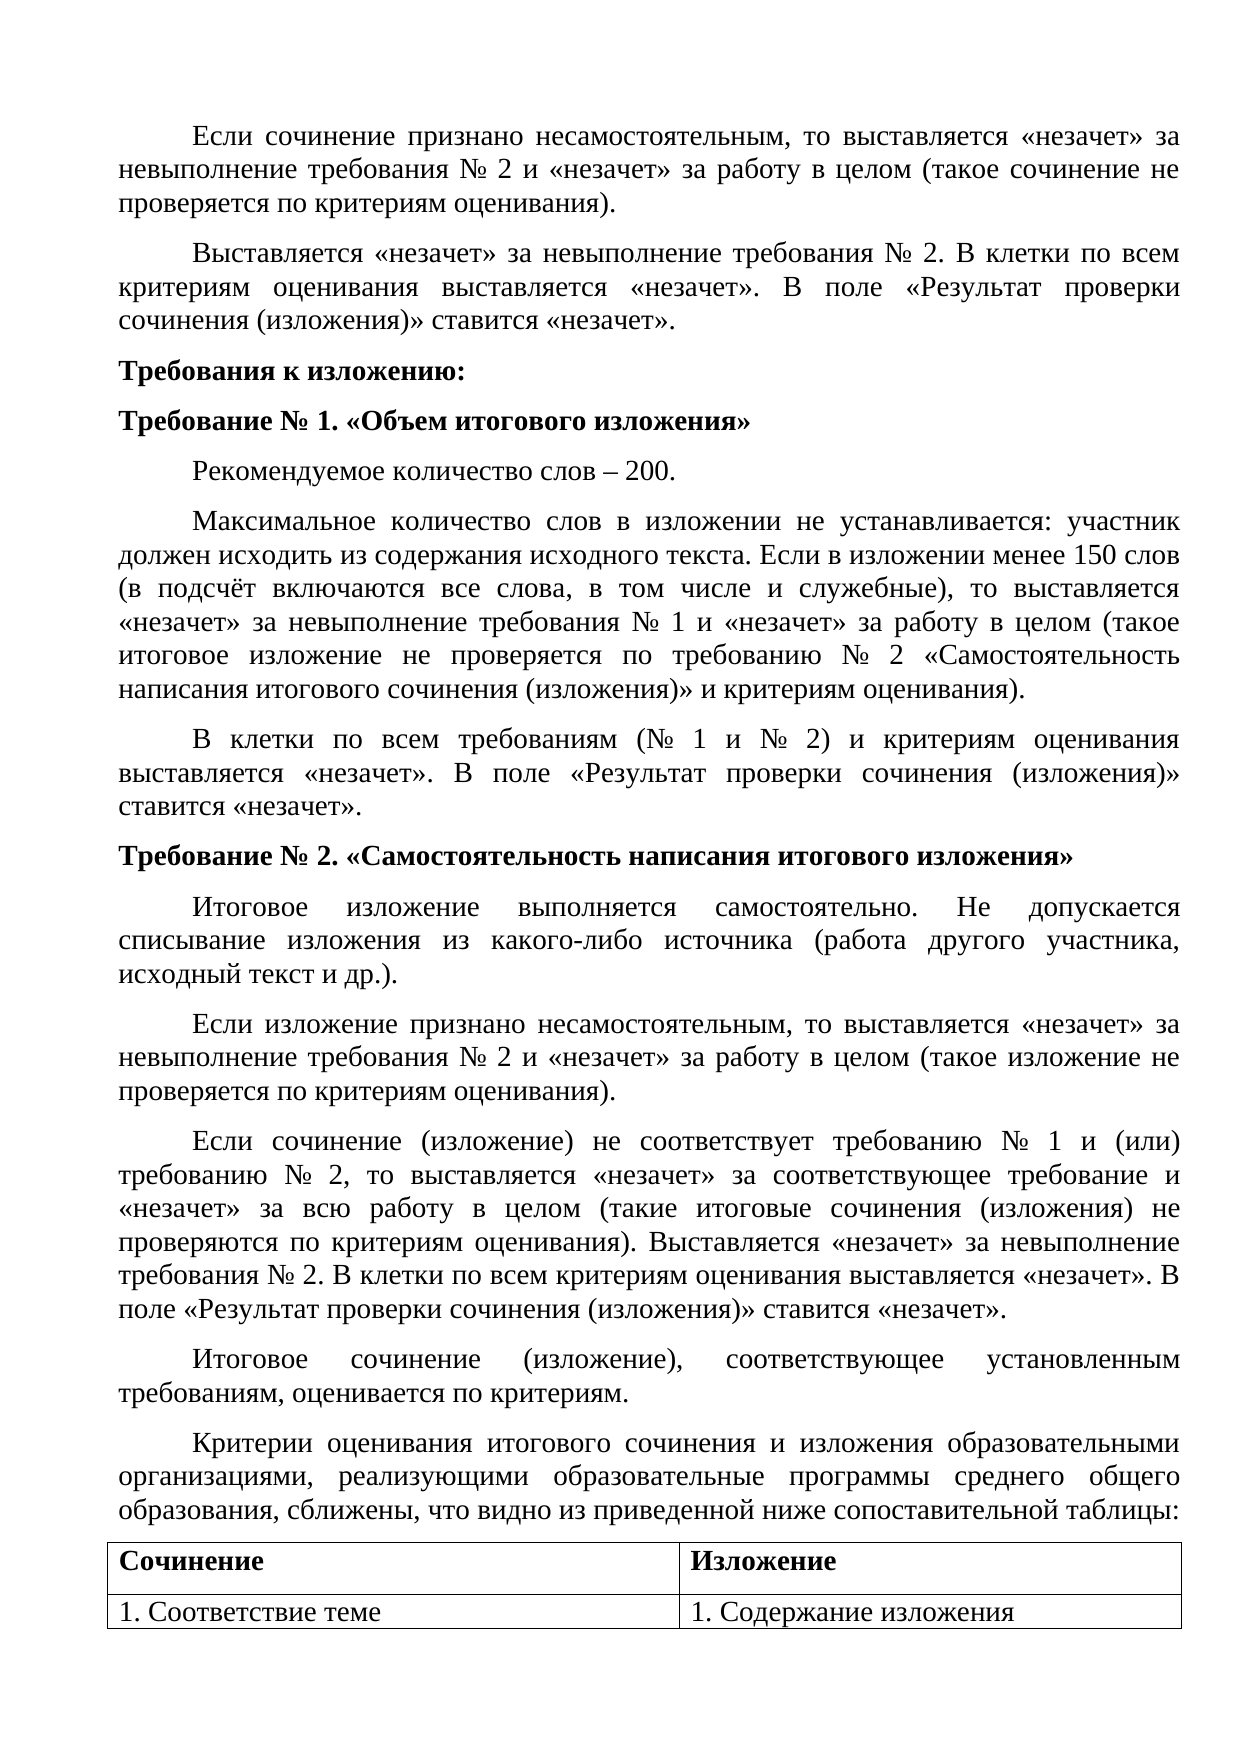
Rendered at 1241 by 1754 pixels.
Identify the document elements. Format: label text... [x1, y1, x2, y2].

text Итоговое сочинение (изложение), соответствующее установленным требованиям, оценивается по критериям. [118, 1341, 1181, 1408]
text Требование № 1. «Объем итогового изложения» [118, 403, 1181, 436]
table_header Изложение [680, 1543, 1181, 1593]
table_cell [108, 1595, 679, 1628]
text Требования к изложению: [118, 353, 1181, 386]
text Если сочинение (изложение) не соответствует требованию № 1 и (или) требованию № 2, то выставляется «незачет» за соответствующее требование и «незачет» за всю работу в целом (такие итоговые сочинения (изложения) не проверяются по критериям оценивания). Выставляется «незачет» за невыполнение требования № 2. В клетки по всем критериям оценивания выставляется «незачет». В поле «Результат проверки сочинения (изложения)» ставится «незачет». [118, 1123, 1181, 1324]
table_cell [680, 1595, 1181, 1628]
text Максимальное количество слов в изложении не устанавливается: участник должен исходить из содержания исходного текста. Если в изложении менее 150 слов (в подсчёт включаются все слова, в том числе и служебные), то выставляется «незачет» за невыполнение требования № 1 и «незачет» за работу в целом (такое итоговое изложение не проверяется по требованию № 2 «Самостоятельность написания итогового сочинения (изложения)» и критериям оценивания). [118, 503, 1181, 704]
text Требование № 2. «Самостоятельность написания итогового изложения» [118, 838, 1181, 872]
text Если изложение признано несамостоятельным, то выставляется «незачет» за невыполнение требования № 2 и «незачет» за работу в целом (такое изложение не проверяется по критериям оценивания). [118, 1006, 1181, 1107]
text Критерии оценивания итогового сочинения и изложения образовательными организациями, реализующими образовательные программы среднего общего образования, сближены, что видно из приведенной ниже сопоставительной таблицы: [118, 1425, 1181, 1526]
text Рекомендуемое количество слов – 200. [118, 453, 1181, 487]
text Выставляется «незачет» за невыполнение требования № 2. В клетки по всем критериям оценивания выставляется «незачет». В поле «Результат проверки сочинения (изложения)» ставится «незачет». [118, 235, 1181, 336]
text Если сочинение признано несамостоятельным, то выставляется «незачет» за невыполнение требования № 2 и «незачет» за работу в целом (такое сочинение не проверяется по критериям оценивания). [118, 118, 1181, 219]
table_header Сочинение [108, 1543, 679, 1593]
text Итоговое изложение выполняется самостоятельно. Не допускается списывание изложения из какого-либо источника (работа другого участника, исходный текст и др.). [118, 889, 1181, 989]
text В клетки по всем требованиям (№ 1 и № 2) и критериям оценивания выставляется «незачет». В поле «Результат проверки сочинения (изложения)» ставится «незачет». [118, 721, 1181, 822]
